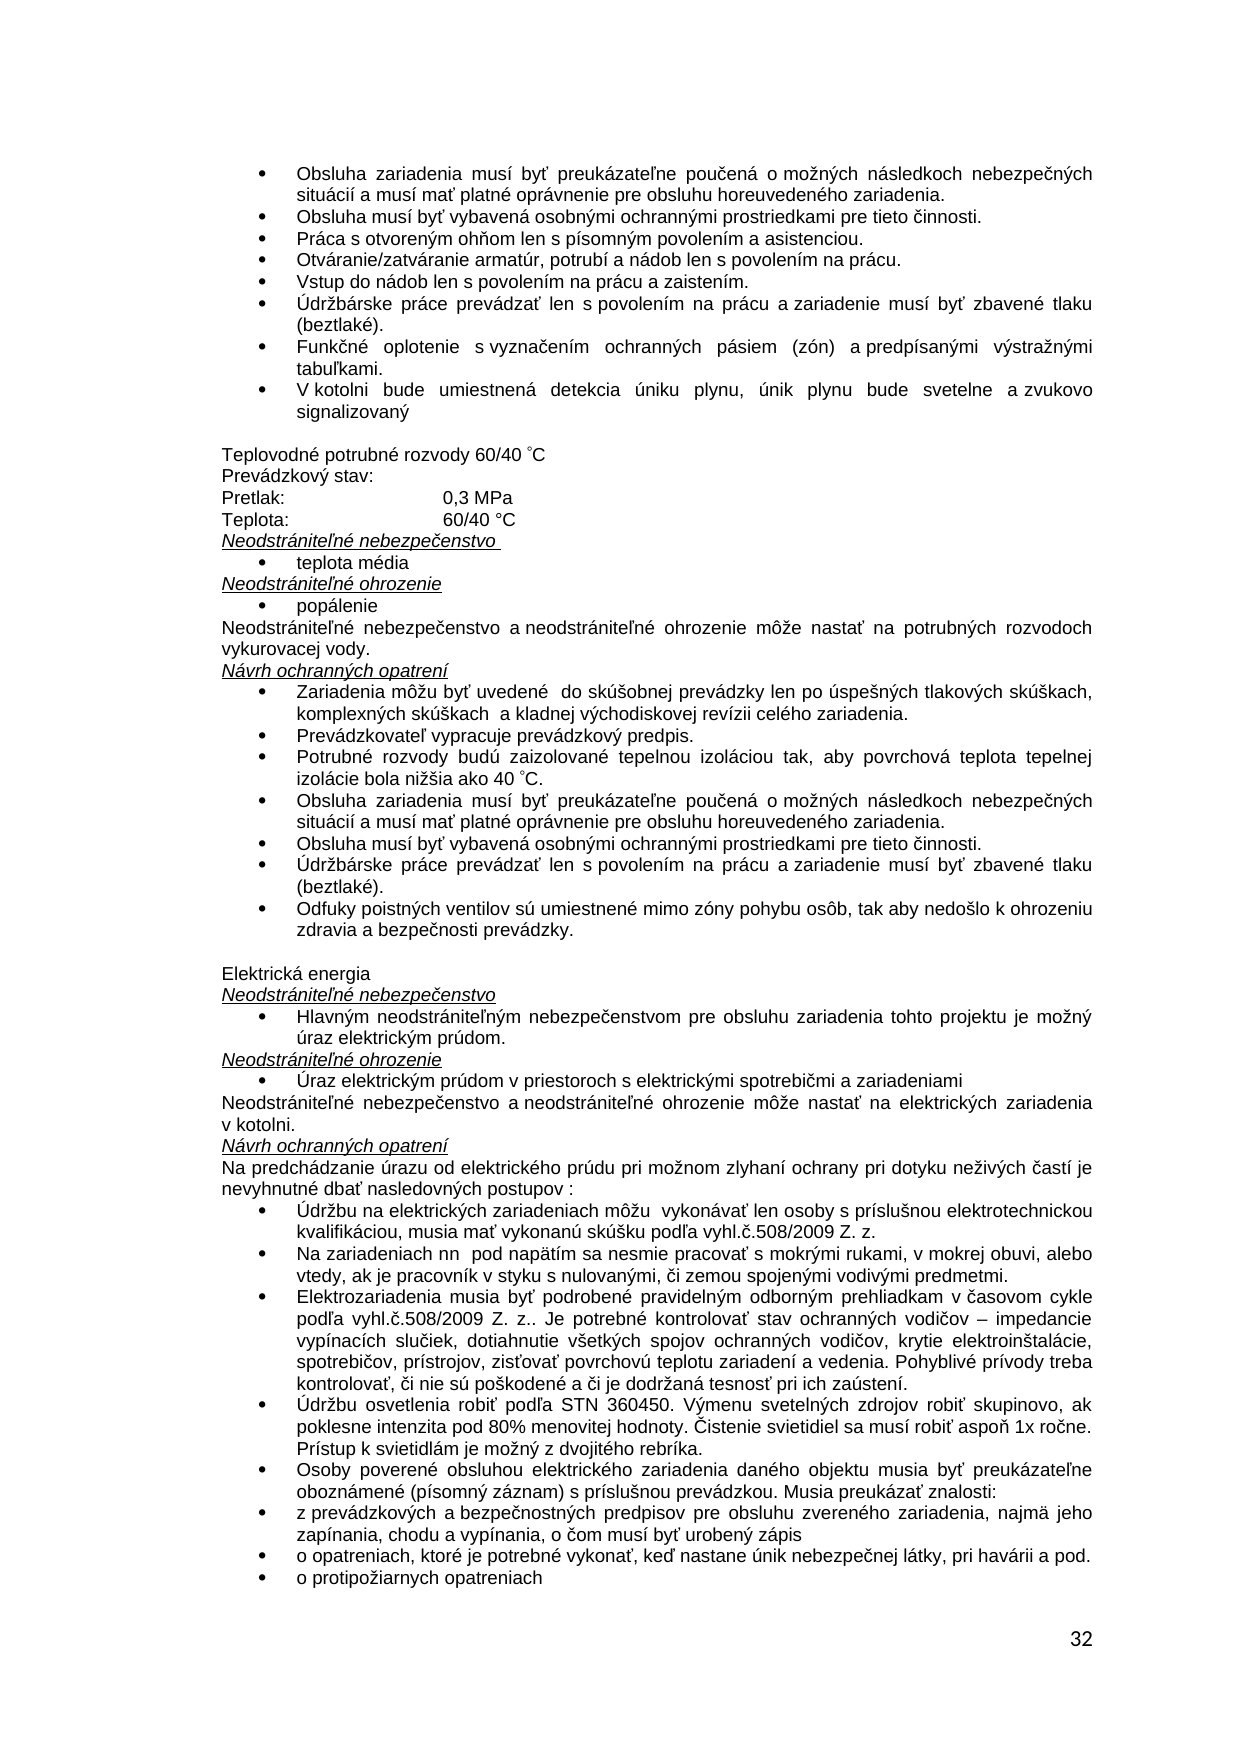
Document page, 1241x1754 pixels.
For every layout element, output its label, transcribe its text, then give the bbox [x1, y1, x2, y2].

text Návrh ochranných opatrení [148, 659, 1093, 681]
list o protipožiarnych opatreniach [259, 1567, 1093, 1589]
text Neodstrániteľné nebezpečenstvo [148, 984, 1093, 1005]
list V kotolni bude umiestnená detekcia úniku plynu, únik plynu bude svetelne a zvukovo signalizovaný [259, 379, 1093, 422]
list Údržbu na elektrických zariadeniach môžu vykonávať len osoby s príslušnou elektrotechnickou kvalifikáciou, musia mať vykonanú skúšku podľa vyhl.č.508/2009 Z. z. [259, 1200, 1093, 1243]
text Na predchádzanie úrazu od elektrického prúdu pri možnom zlyhaní ochrany pri dotyku neživých častí je nevyhnutné dbať nasledovných postupov : [221, 1157, 1093, 1200]
list Údržbárske práce prevádzať len s povolením na prácu a zariadenie musí byť zbavené tlaku (beztlaké). [259, 854, 1093, 897]
list Obsluha musí byť vybavená osobnými ochrannými prostriedkami pre tieto činnosti. [259, 833, 1093, 854]
list teplota média [259, 552, 1093, 573]
list Prevádzkovateľ vypracuje prevádzkový predpis. [259, 724, 1093, 746]
list Hlavným neodstrániteľným nebezpečenstvom pre obsluhu zariadenia tohto projektu je možný úraz elektrickým prúdom. [259, 1005, 1093, 1049]
text Neodstrániteľné nebezpečenstvo a neodstrániteľné ohrozenie môže nastať na elektrických zariadenia v kotolni. [221, 1092, 1093, 1135]
list Zariadenia môžu byť uvedené do skúšobnej prevádzky len po úspešných tlakových skúškach, komplexných skúškach a kladnej východiskovej revízii celého zariadenia. [259, 681, 1093, 724]
text Návrh ochranných opatrení [148, 1135, 1093, 1157]
list Úraz elektrickým prúdom v priestoroch s elektrickými spotrebičmi a zariadeniami [259, 1070, 1093, 1092]
text Pretlak: 0,3 MPa [148, 487, 1093, 508]
text Prevádzkový stav: [148, 465, 1093, 487]
list popálenie [259, 595, 1093, 616]
list Údržbárske práce prevádzať len s povolením na prácu a zariadenie musí byť zbavené tlaku (beztlaké). [259, 292, 1093, 336]
text Neodstrániteľné ohrozenie [148, 573, 1093, 595]
list Údržbu osvetlenia robiť podľa STN 360450. Výmenu svetelných zdrojov robiť skupinovo, ak poklesne intenzita pod 80% menovitej hodnoty. Čistenie svietidiel sa musí robiť aspoň 1x ročne. Prístup k svietidlám je možný z dvojitého rebríka. [259, 1394, 1093, 1459]
list Na zariadeniach nn pod napätím sa nesmie pracovať s mokrými rukami, v mokrej obuvi, alebo vtedy, ak je pracovník v styku s nulovanými, či zemou spojenými vodivými predmetmi. [259, 1243, 1093, 1286]
list Otváranie/zatváranie armatúr, potrubí a nádob len s povolením na prácu. [259, 249, 1093, 271]
list z prevádzkových a bezpečnostných predpisov pre obsluhu zvereného zariadenia, najmä jeho zapínania, chodu a vypínania, o čom musí byť urobený zápis [259, 1502, 1093, 1545]
list Práca s otvoreným ohňom len s písomným povolením a asistenciou. [259, 227, 1093, 249]
text Neodstrániteľné nebezpečenstvo [148, 530, 1093, 552]
list Vstup do nádob len s povolením na prácu a zaistením. [259, 271, 1093, 292]
text Neodstrániteľné nebezpečenstvo a neodstrániteľné ohrozenie môže nastať na potrubných rozvodoch vykurovacej vody. [221, 616, 1093, 659]
text Elektrická energia [148, 962, 1093, 984]
list Elektrozariadenia musia byť podrobené pravidelným odborným prehliadkam v časovom cykle podľa vyhl.č.508/2009 Z. z.. Je potrebné kontrolovať stav ochranných vodičov – impedancie vypínacích slučiek, dotiahnutie všetkých spojov ochranných vodičov, krytie elektroinštalácie, spotrebičov, prístrojov, zisťovať povrchovú teplotu zariadení a vedenia. Pohyblivé prívody treba kontrolovať, či nie sú poškodené a či je dodržaná tesnosť pri ich zaústení. [259, 1286, 1093, 1394]
text Teplota: 60/40 °C [148, 508, 1093, 530]
list Funkčné oplotenie s vyznačením ochranných pásiem (zón) a predpísanými výstražnými tabuľkami. [259, 336, 1093, 379]
list Potrubné rozvody budú zaizolované tepelnou izoláciou tak, aby povrchová teplota tepelnej izolácie bola nižšia ako 40 C. [259, 746, 1093, 789]
list Obsluha musí byť vybavená osobnými ochrannými prostriedkami pre tieto činnosti. [259, 206, 1093, 227]
text Neodstrániteľné ohrozenie [148, 1049, 1093, 1070]
list Odfuky poistných ventilov sú umiestnené mimo zóny pohybu osôb, tak aby nedošlo k ohrozeniu zdravia a bezpečnosti prevádzky. [259, 897, 1093, 941]
list Obsluha zariadenia musí byť preukázateľne poučená o možných následkoch nebezpečných situácií a musí mať platné oprávnenie pre obsluhu horeuvedeného zariadenia. [259, 162, 1093, 206]
text Teplovodné potrubné rozvody 60/40 C [148, 444, 1093, 465]
list o opatreniach, ktoré je potrebné vykonať, keď nastane únik nebezpečnej látky, pri havárii a pod. [259, 1545, 1093, 1567]
list Obsluha zariadenia musí byť preukázateľne poučená o možných následkoch nebezpečných situácií a musí mať platné oprávnenie pre obsluhu horeuvedeného zariadenia. [259, 789, 1093, 833]
list Osoby poverené obsluhou elektrického zariadenia daného objektu musia byť preukázateľne oboznámené (písomný záznam) s príslušnou prevádzkou. Musia preukázať znalosti: [259, 1459, 1093, 1502]
